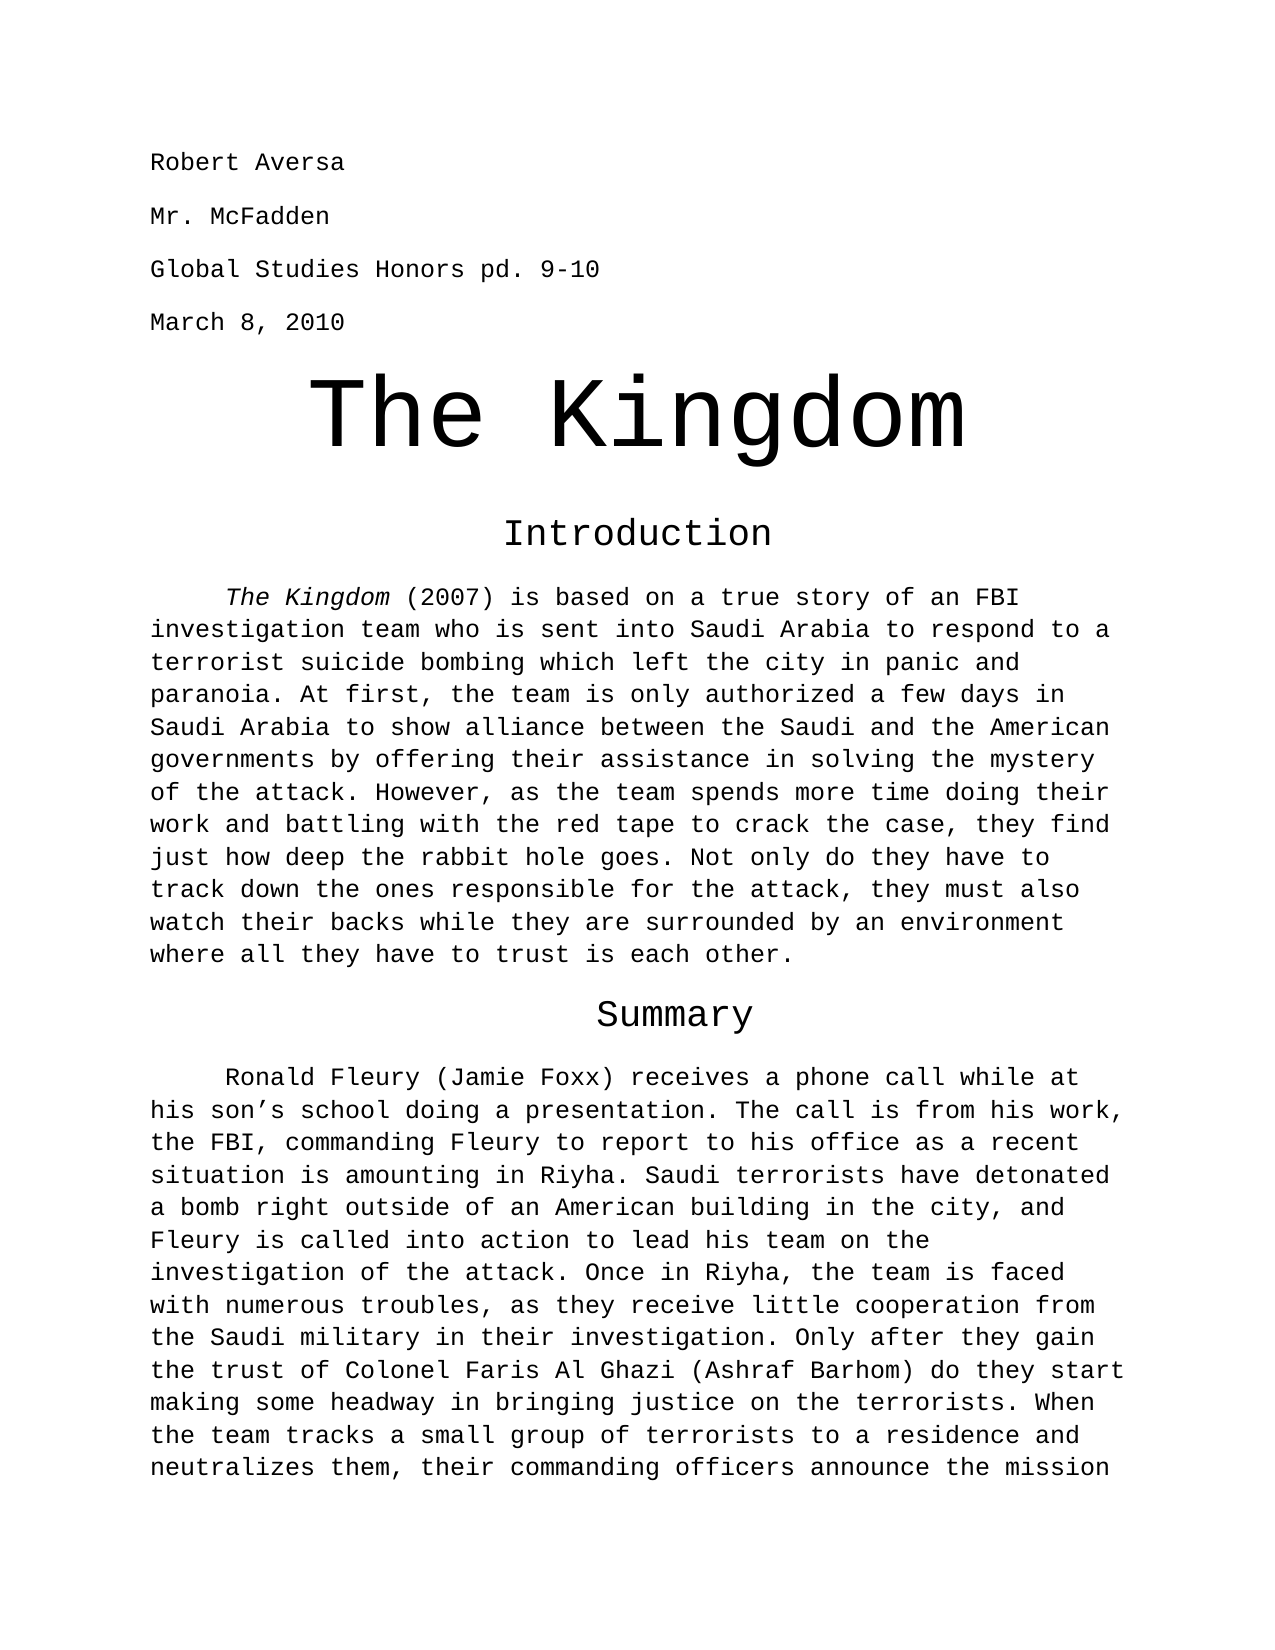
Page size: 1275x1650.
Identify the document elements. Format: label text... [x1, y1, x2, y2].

text Global Studies Honors pd. 9-10 [150, 257, 1125, 285]
text The Kingdom [150, 363, 1125, 477]
text Mr. McFadden [150, 203, 1125, 232]
text Introduction [150, 514, 1125, 557]
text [150, 1065, 1125, 1483]
text Robert Aversa [150, 150, 1125, 178]
text March 8, 2010 [150, 310, 1125, 338]
text The Kingdom (2007) is based on a true story of an FBI investigation team who is sent into Saudi Arabia to respond to a terrorist suicide bombing which left the city in panic and paranoia. At first, the team is only authorized a few days in Saudi Arabia to show alliance between the Saudi and the American governments by offering their assistance in solving the mystery of the attack. However, as the team spends more time doing their work and battling with the red tape to crack the case, they find just how deep the rabbit hole goes. Not only do they have to track down the ones responsible for the attack, they must also watch their backs while they are surrounded by an environment where all they have to trust is each other. [150, 584, 1125, 970]
text Summary [150, 995, 1125, 1037]
